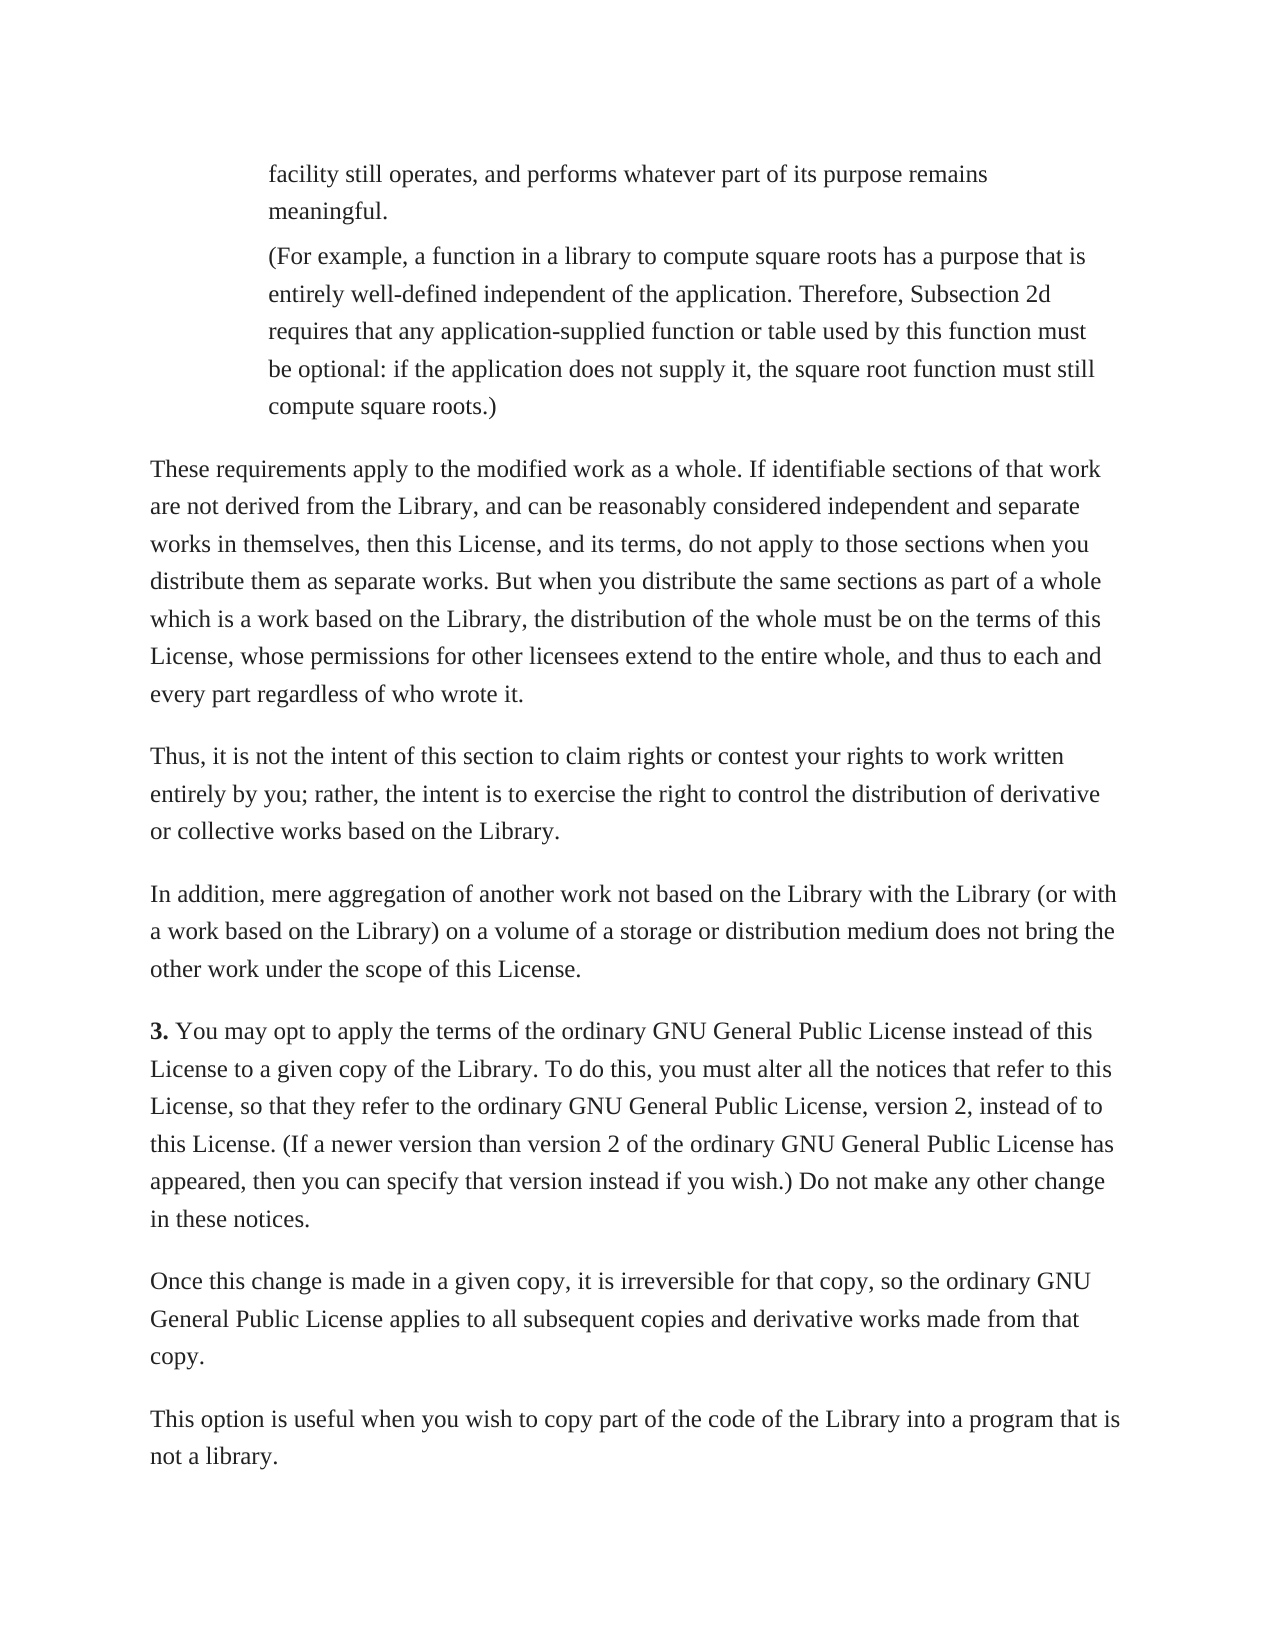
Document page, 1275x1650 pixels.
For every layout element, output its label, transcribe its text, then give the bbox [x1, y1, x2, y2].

text Thus, it is not the intent of this section to claim rights or contest your rights to work written entirely by you; rather, the intent is to exercise the right to control the distribution of derivative or collective works based on the Library. [150, 732, 1125, 845]
text This option is useful when you wish to copy part of the code of the Library into a program that is not a library. [150, 1395, 1125, 1470]
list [231, 150, 1107, 225]
text In addition, mere aggregation of another work not based on the Library with the Library (or with a work based on the Library) on a volume of a storage or distribution medium does not bring the other work under the scope of this License. [150, 870, 1125, 982]
text Once this change is made in a given copy, it is irreversible for that copy, so the ordinary GNU General Public License applies to all subsequent copies and derivative works made from that copy. [150, 1257, 1125, 1370]
text These requirements apply to the modified work as a whole. If identifiable sections of that work are not derived from the Library, and can be reasonably considered independent and separate works in themselves, then this License, and its terms, do not apply to those sections when you distribute them as separate works. But when you distribute the same sections as part of a whole which is a work based on the Library, the distribution of the whole must be on the terms of this License, whose permissions for other licensees extend to the entire whole, and thus to each and every part regardless of who wrote it. [150, 445, 1125, 707]
text (For example, a function in a library to compute square roots has a purpose that is entirely well-defined independent of the application. Therefore, Subsection 2d requires that any application-supplied function or table used by this function must be optional: if the application does not supply it, the square root function must still compute square roots.) [268, 232, 1107, 420]
text 3. You may opt to apply the terms of the ordinary GNU General Public License instead of this License to a given copy of the Library. To do this, you must alter all the notices that refer to this License, so that they refer to the ordinary GNU General Public License, version 2, instead of to this License. (If a newer version than version 2 of the ordinary GNU General Public License has appeared, then you can specify that version instead if you wish.) Do not make any other change in these notices. [150, 1007, 1125, 1232]
